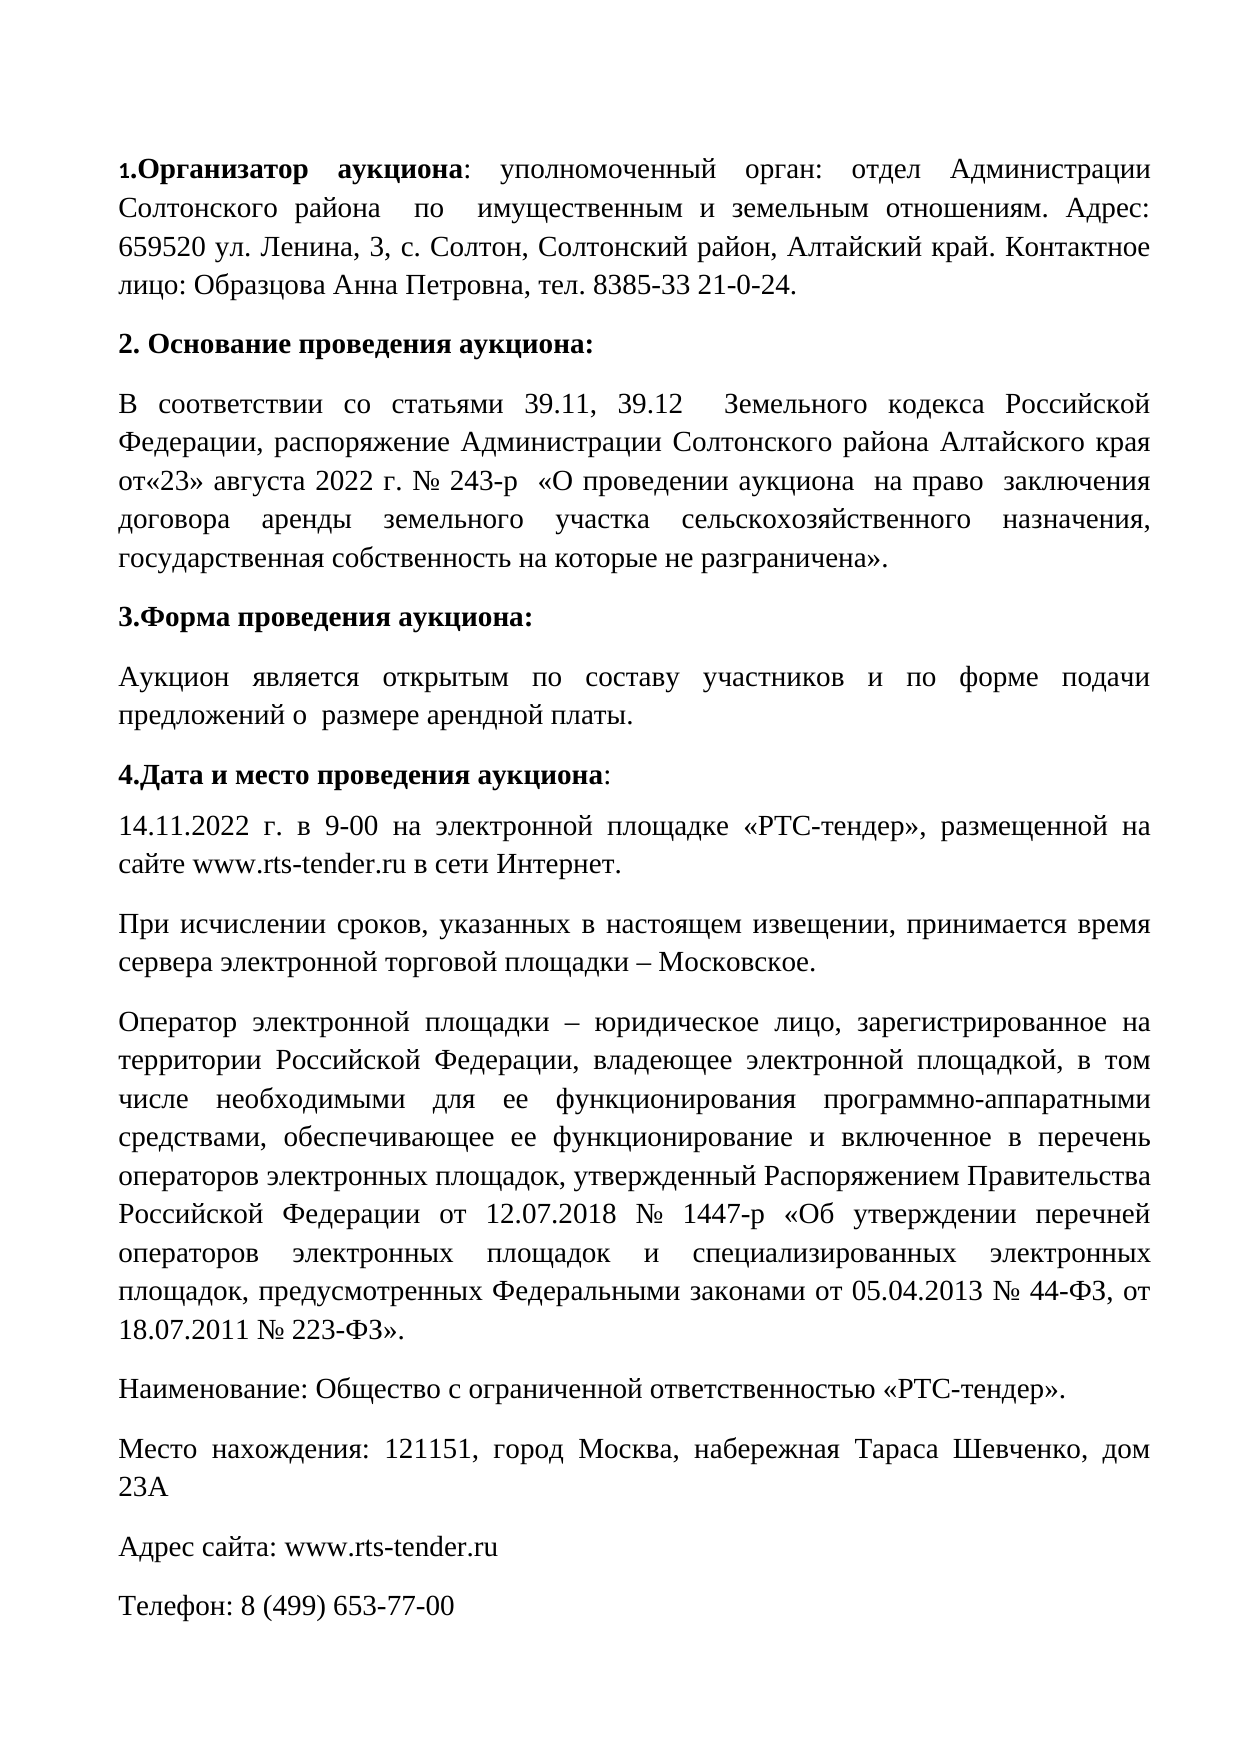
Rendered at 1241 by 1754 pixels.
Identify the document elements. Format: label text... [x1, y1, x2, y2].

text При исчислении сроков, указанных в настоящем извещении, принимается время сервера электронной торговой площадки – Московское. [118, 906, 1152, 978]
text Аукцион является открытым по составу участников и по форме подачи предложений о размере арендной платы. [118, 659, 1152, 731]
text Оператор электронной площадки – юридическое лицо, зарегистрированное на территории Российской Федерации, владеющее электронной площадкой, в том числе необходимыми для ее функционирования программно-аппаратными средствами, обеспечивающее ее функционирование и включенное в перечень операторов электронных площадок, утвержденный Распоряжением Правительства Российской Федерации от 12.07.2018 № 1447-р «Об утверждении перечней операторов электронных площадок и специализированных электронных площадок, предусмотренных Федеральными законами от 05.04.2013 № 44-ФЗ, от 18.07.2011 № 223-ФЗ». [118, 1004, 1152, 1346]
text 4.Дата и место проведения аукциона: [118, 757, 1152, 790]
text 3.Форма проведения аукциона: [118, 599, 1152, 633]
text 14.11.2022 г. в 9-00 на электронной площадке «РТС-тендер», размещенной на сайте www.rts-tender.ru в сети Интернет. [118, 808, 1152, 880]
text 2. Основание проведения аукциона: [118, 327, 1152, 360]
text Место нахождения: 121151, город Москва, набережная Тараса Шевченко, дом 23А [118, 1431, 1152, 1503]
text Телефон: 8 (499) 653-77-00 [118, 1588, 1152, 1622]
text В соответствии со статьями 39.11, 39.12 Земельного кодекса Российской Федерации, распоряжение Администрации Солтонского района Алтайского края от«23» августа 2022 г. № 243-р «О проведении аукциона на право заключения договора аренды земельного участка сельскохозяйственного назначения, государственная собственность на которые не разграничена». [118, 386, 1152, 574]
text Адрес сайта: www.rts-tender.ru [118, 1529, 1152, 1562]
text 1.Организатор аукциона: уполномоченный орган: отдел Администрации Солтонского района по имущественным и земельным отношениям. Адрес: 659520 ул. Ленина, 3, с. Солтон, Солтонский район, Алтайский край. Контактное лицо: Образцова Анна Петровна, тел. 8385-33 21-0-24. [118, 152, 1152, 301]
text Наименование: Общество с ограниченной ответственностью «РТС-тендер». [118, 1371, 1152, 1405]
